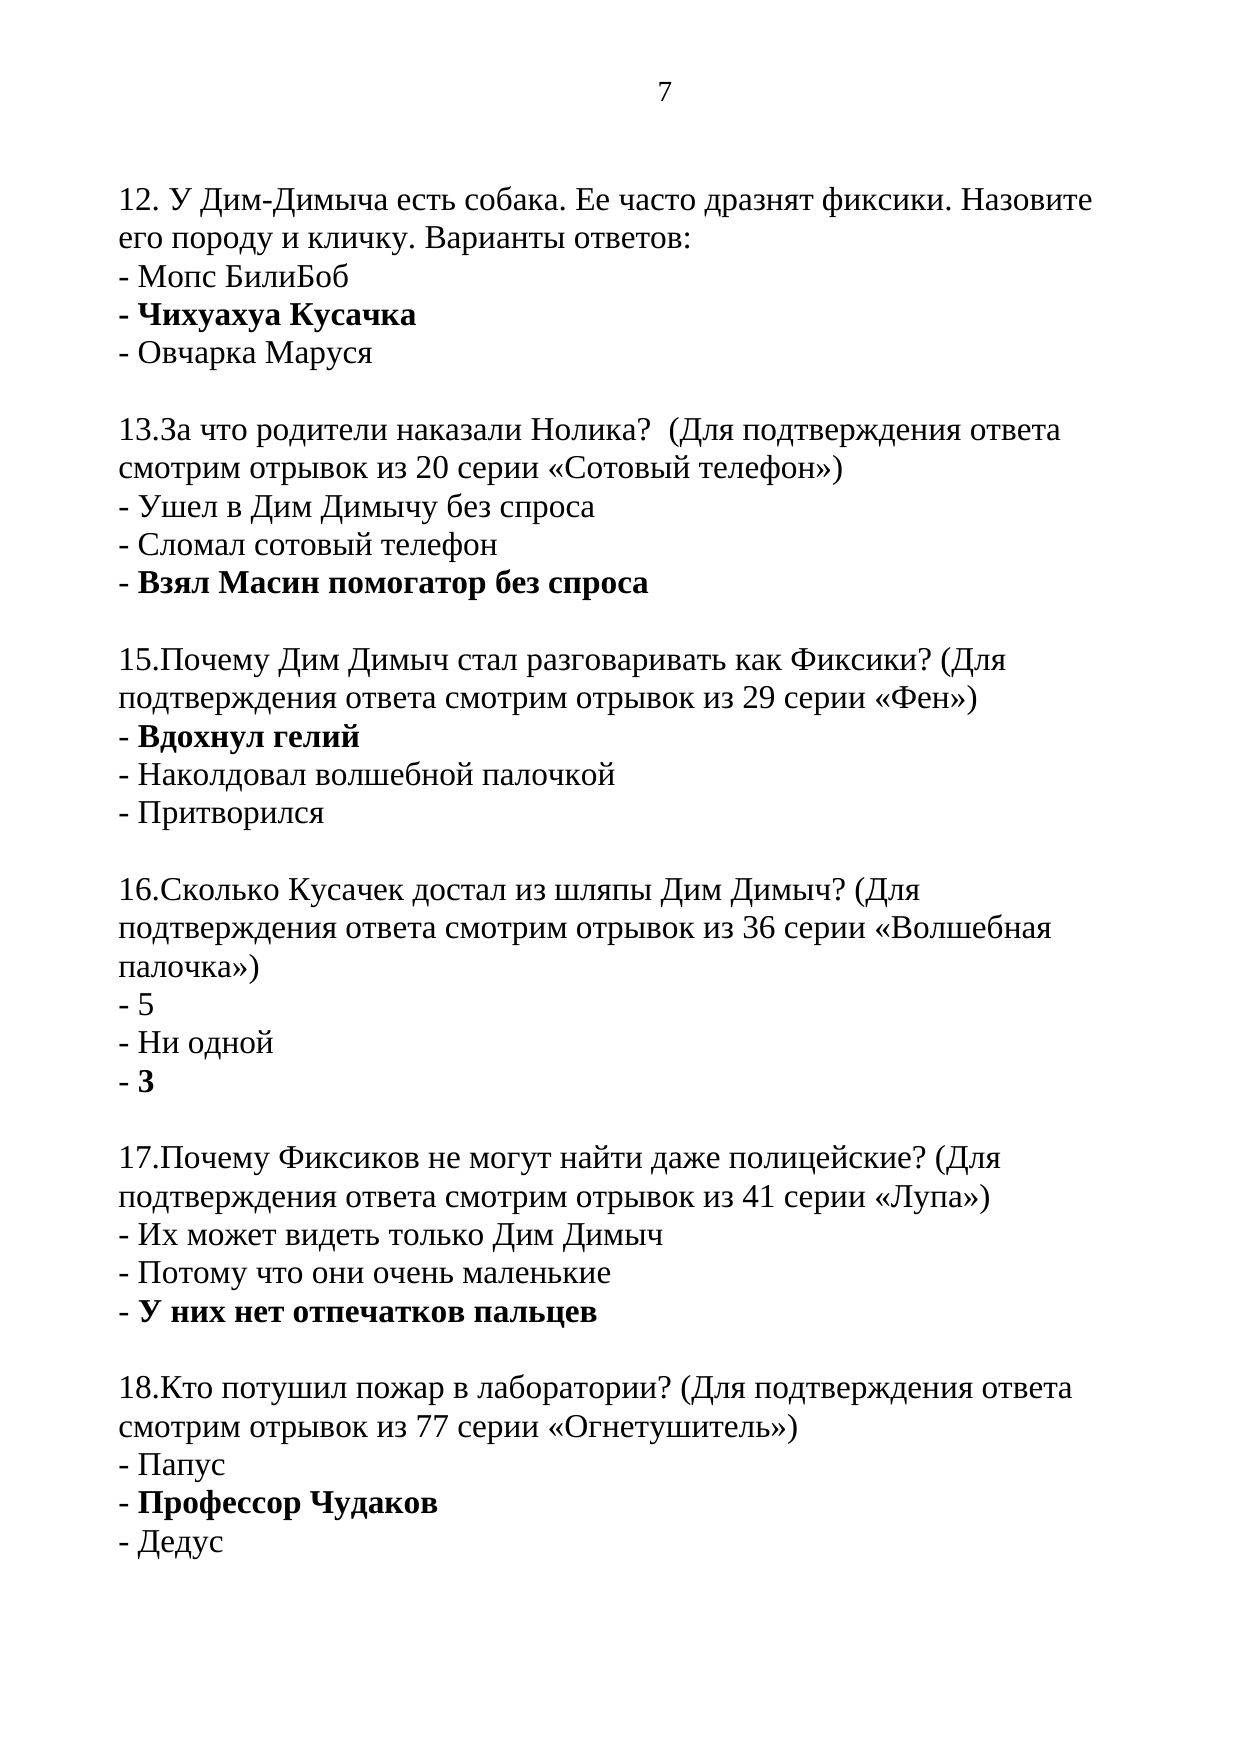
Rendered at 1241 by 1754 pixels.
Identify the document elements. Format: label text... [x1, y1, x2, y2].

text 17.Почему Фиксиков не могут найти даже полицейские? (Для подтверждения ответа смотрим отрывок из 41 серии «Лупа») [118, 1138, 1122, 1214]
text - Папус [118, 1444, 1122, 1483]
text - Сломал сотовый телефон [118, 524, 1122, 563]
text - 3 [118, 1061, 1122, 1099]
text - У них нет отпечатков пальцев [118, 1291, 1122, 1329]
text - Ни одной [118, 1023, 1122, 1061]
text - Чихуахуа Кусачка [118, 294, 1122, 333]
text - Притворился [118, 793, 1122, 831]
text - Их может видеть только Дим Димыч [118, 1214, 1122, 1253]
text - Вдохнул гелий [118, 716, 1122, 754]
text 12. У Дим-Димыча есть собака. Ее часто дразнят фиксики. Назовите его породу и кличку. Варианты ответов: [118, 179, 1122, 256]
text 13.За что родители наказали Нолика? (Для подтверждения ответа смотрим отрывок из 20 серии «Сотовый телефон») [118, 409, 1122, 486]
text 15.Почему Дим Димыч стал разговаривать как Фиксики? (Для подтверждения ответа смотрим отрывок из 29 серии «Фен») [118, 639, 1122, 716]
text - Мопс БилиБоб [118, 256, 1122, 294]
text 18.Кто потушил пожар в лаборатории? (Для подтверждения ответа смотрим отрывок из 77 серии «Огнетушитель») [118, 1368, 1122, 1444]
text - Профессор Чудаков [118, 1483, 1122, 1521]
text - Овчарка Маруся﻿ [118, 333, 1122, 371]
text - Ушел в Дим Димычу без спроса [118, 486, 1122, 524]
text - Наколдовал волшебной палочкой [118, 754, 1122, 793]
text - Взял Масин помогатор без спроса [118, 563, 1122, 601]
text - 5 [118, 984, 1122, 1023]
text 16.Сколько Кусачек достал из шляпы Дим Димыч? (Для подтверждения ответа смотрим отрывок из 36 серии «Волшебная палочка») [118, 869, 1122, 984]
text - Потому что они очень маленькие [118, 1253, 1122, 1291]
text - Дедус [118, 1521, 1122, 1559]
